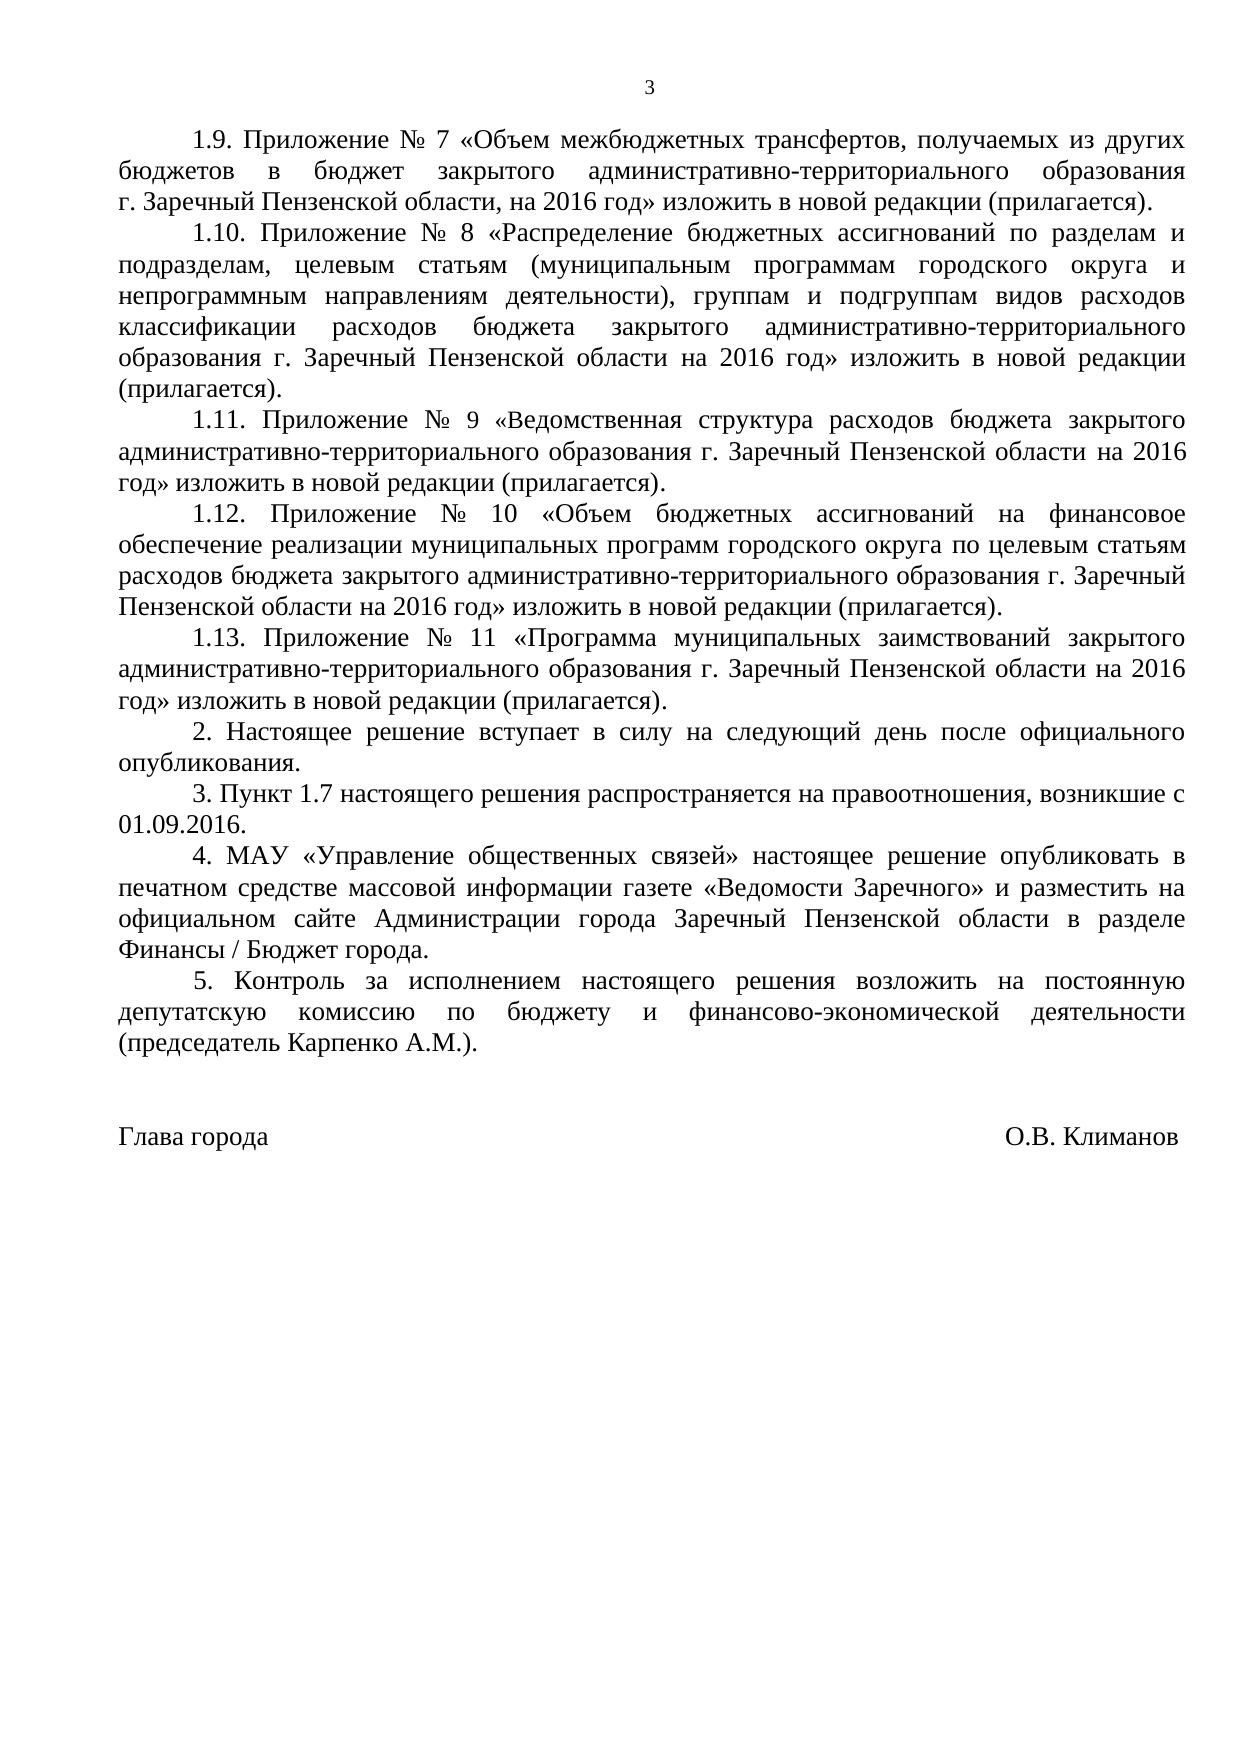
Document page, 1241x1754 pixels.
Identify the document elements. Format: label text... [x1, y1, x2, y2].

text 5. Контроль за исполнением настоящего решения возложить на постоянную депутатскую комиссию по бюджету и финансово-экономической деятельности (председатель Карпенко А.М.). [118, 964, 1187, 1057]
text 4. МАУ «Управление общественных связей» настоящее решение опубликовать в печатном средстве массовой информации газете «Ведомости Заречного» и разместить на официальном сайте Администрации города Заречный Пензенской области в разделе Финансы / Бюджет города. [118, 839, 1187, 964]
text 1.10. Приложение № 8 «Распределение бюджетных ассигнований по разделам и подразделам, целевым статьям (муниципальным программам городского округа и непрограммным направлениям деятельности), группам и подгруппам видов расходов классификации расходов бюджета закрытого административно-территориального образования г. Заречный Пензенской области на 2016 год» изложить в новой редакции (прилагается). [118, 217, 1187, 403]
text 1.9. Приложение № 7 «Объем межбюджетных трансфертов, получаемых из других бюджетов в бюджет закрытого административно-территориального образования г. Заречный Пензенской области, на 2016 год» изложить в новой редакции (прилагается). [118, 123, 1187, 217]
text Глава города О.В. Климанов [118, 1120, 1187, 1151]
text 2. Настоящее решение вступает в силу на следующий день после официального опубликования. [118, 715, 1187, 777]
text 1.13. Приложение № 11 «Программа муниципальных заимствований закрытого административно-территориального образования г. Заречный Пензенской области на 2016 год» изложить в новой редакции (прилагается). [118, 621, 1187, 715]
text 1.11. Приложение № 9 «Ведомственная структура расходов бюджета закрытого административно-территориального образования г. Заречный Пензенской области на 2016 год» изложить в новой редакции (прилагается). [118, 403, 1187, 497]
text 1.12. Приложение № 10 «Объем бюджетных ассигнований на финансовое обеспечение реализации муниципальных программ городского округа по целевым статьям расходов бюджета закрытого административно-территориального образования г. Заречный Пензенской области на 2016 год» изложить в новой редакции (прилагается). [118, 497, 1187, 621]
text 3. Пункт 1.7 настоящего решения распространяется на правоотношения, возникшие с 01.09.2016. [118, 777, 1187, 839]
